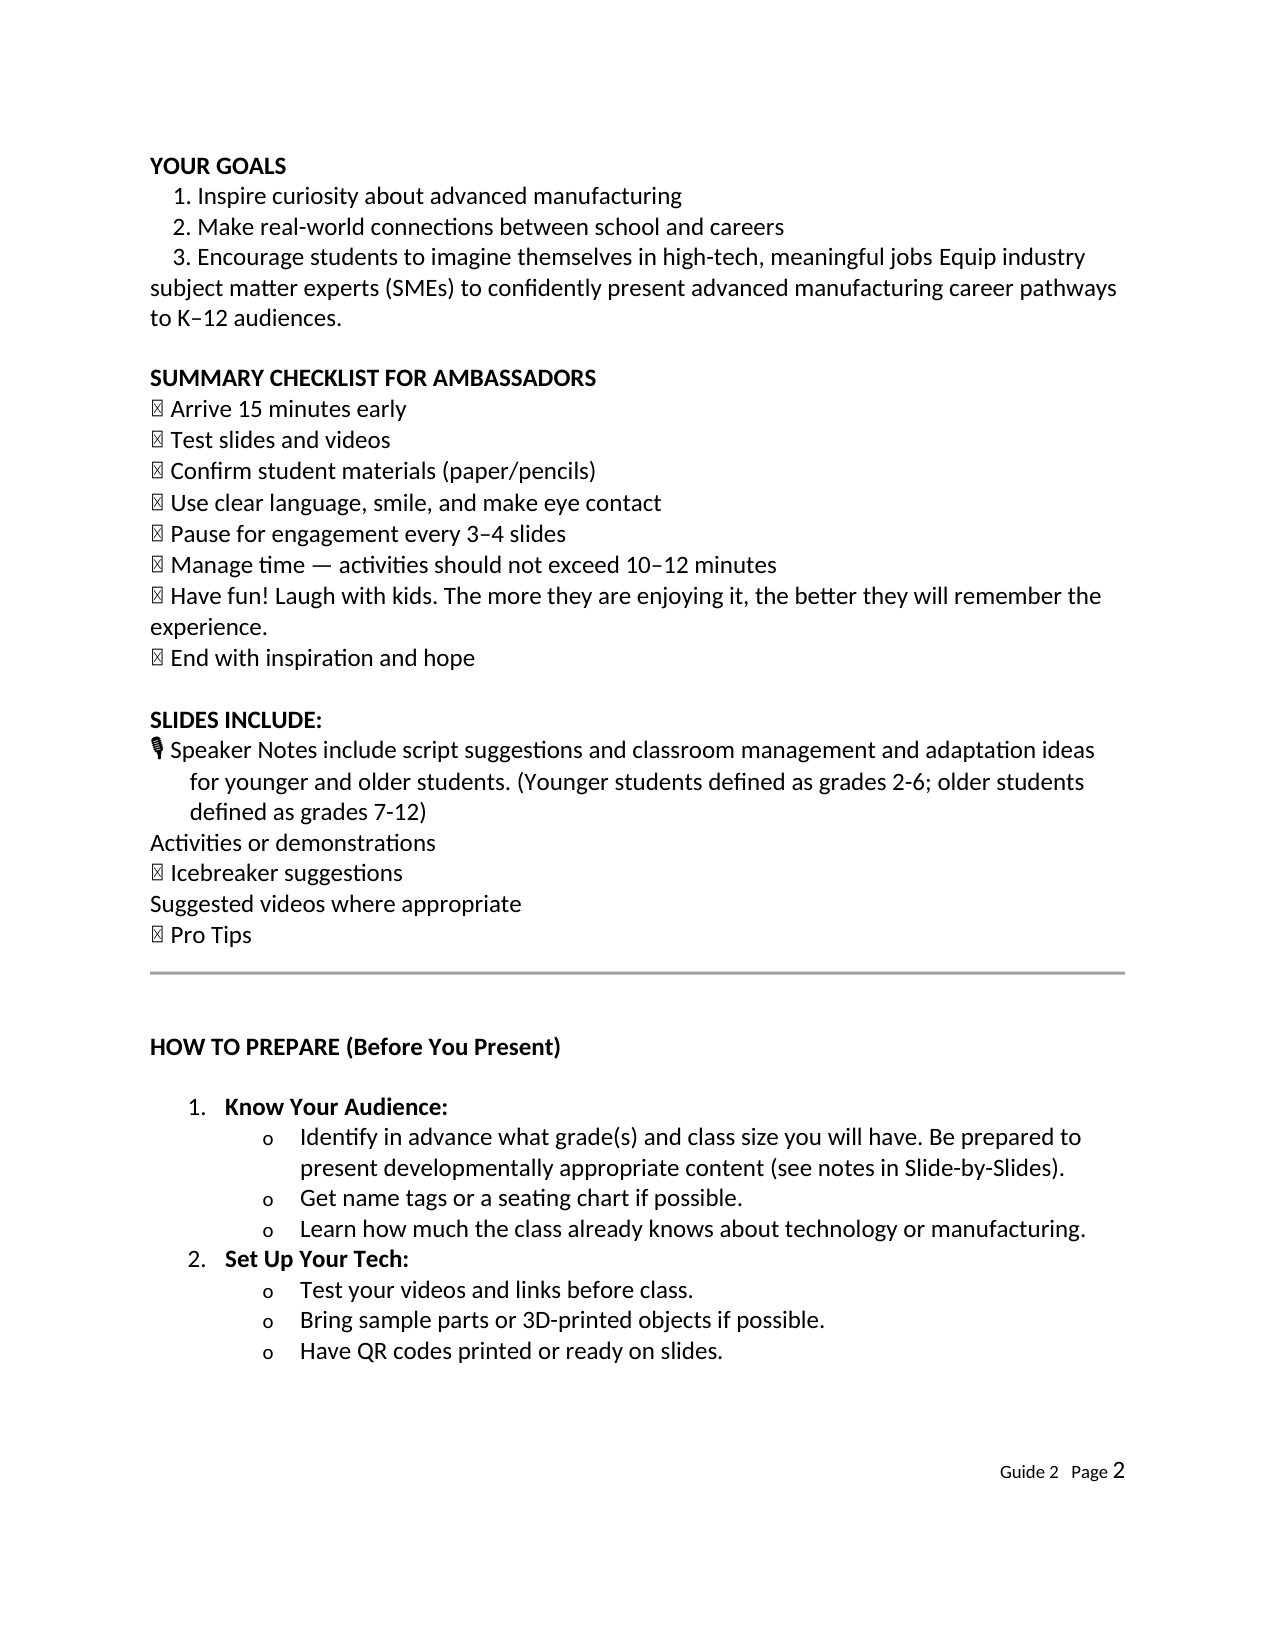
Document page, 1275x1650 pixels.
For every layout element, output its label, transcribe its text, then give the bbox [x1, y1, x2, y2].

text 💡 Pro Tips [150, 919, 1125, 950]
text for younger and older students. (Younger students defined as grades 2-6; older students [150, 766, 1125, 796]
text Activities or demonstrations [150, 827, 1125, 857]
list Bring sample parts or 3D-printed objects if possible. [262, 1304, 1125, 1335]
text SLIDES INCLUDE: [150, 704, 1125, 734]
text SUMMARY CHECKLIST FOR AMBASSADORS [150, 362, 1125, 393]
list Identify in advance what grade(s) and class size you will have. Be prepared to present developmentally appropriate content (see notes in Slide-by-Slides). [262, 1121, 1125, 1182]
text defined as grades 7-12) [150, 796, 1125, 827]
list Test your videos and links before class. [262, 1274, 1125, 1304]
text 🎙 Speaker Notes include script suggestions and classroom management and adaptation ideas [150, 734, 1125, 766]
text ✅ Arrive 15 minutes early ✅ Test slides and videos ✅ Confirm student materials (paper/pencils) ✅ Use clear language, smile, and make eye contact ✅ Pause for engagement every 3–4 slides ✅ Manage time — activities should not exceed 10–12 minutes [150, 393, 1125, 580]
text HOW TO PREPARE (Before You Present) [150, 1031, 1125, 1062]
list Have QR codes printed or ready on slides. [262, 1335, 1125, 1366]
text 💬 Icebreaker suggestions [150, 857, 1125, 888]
list Know Your Audience: [187, 1091, 1125, 1121]
list Get name tags or a seating chart if possible. [262, 1182, 1125, 1213]
text ✅ Have fun! Laugh with kids. The more they are enjoying it, the better they will remember the experience. ✅ End with inspiration and hope [150, 580, 1125, 673]
text Suggested videos where appropriate [150, 888, 1125, 919]
list Learn how much the class already knows about technology or manufacturing. [262, 1213, 1125, 1243]
text YOUR GOALS 1. Inspire curiosity about advanced manufacturing 2. Make real-world connections between school and careers 3. Encourage students to imagine themselves in high-tech, meaningful jobs Equip industry subject matter experts (SMEs) to confidently present advanced manufacturing career pathways to K–12 audiences. [150, 150, 1125, 333]
list Set Up Your Tech: [187, 1243, 1125, 1274]
